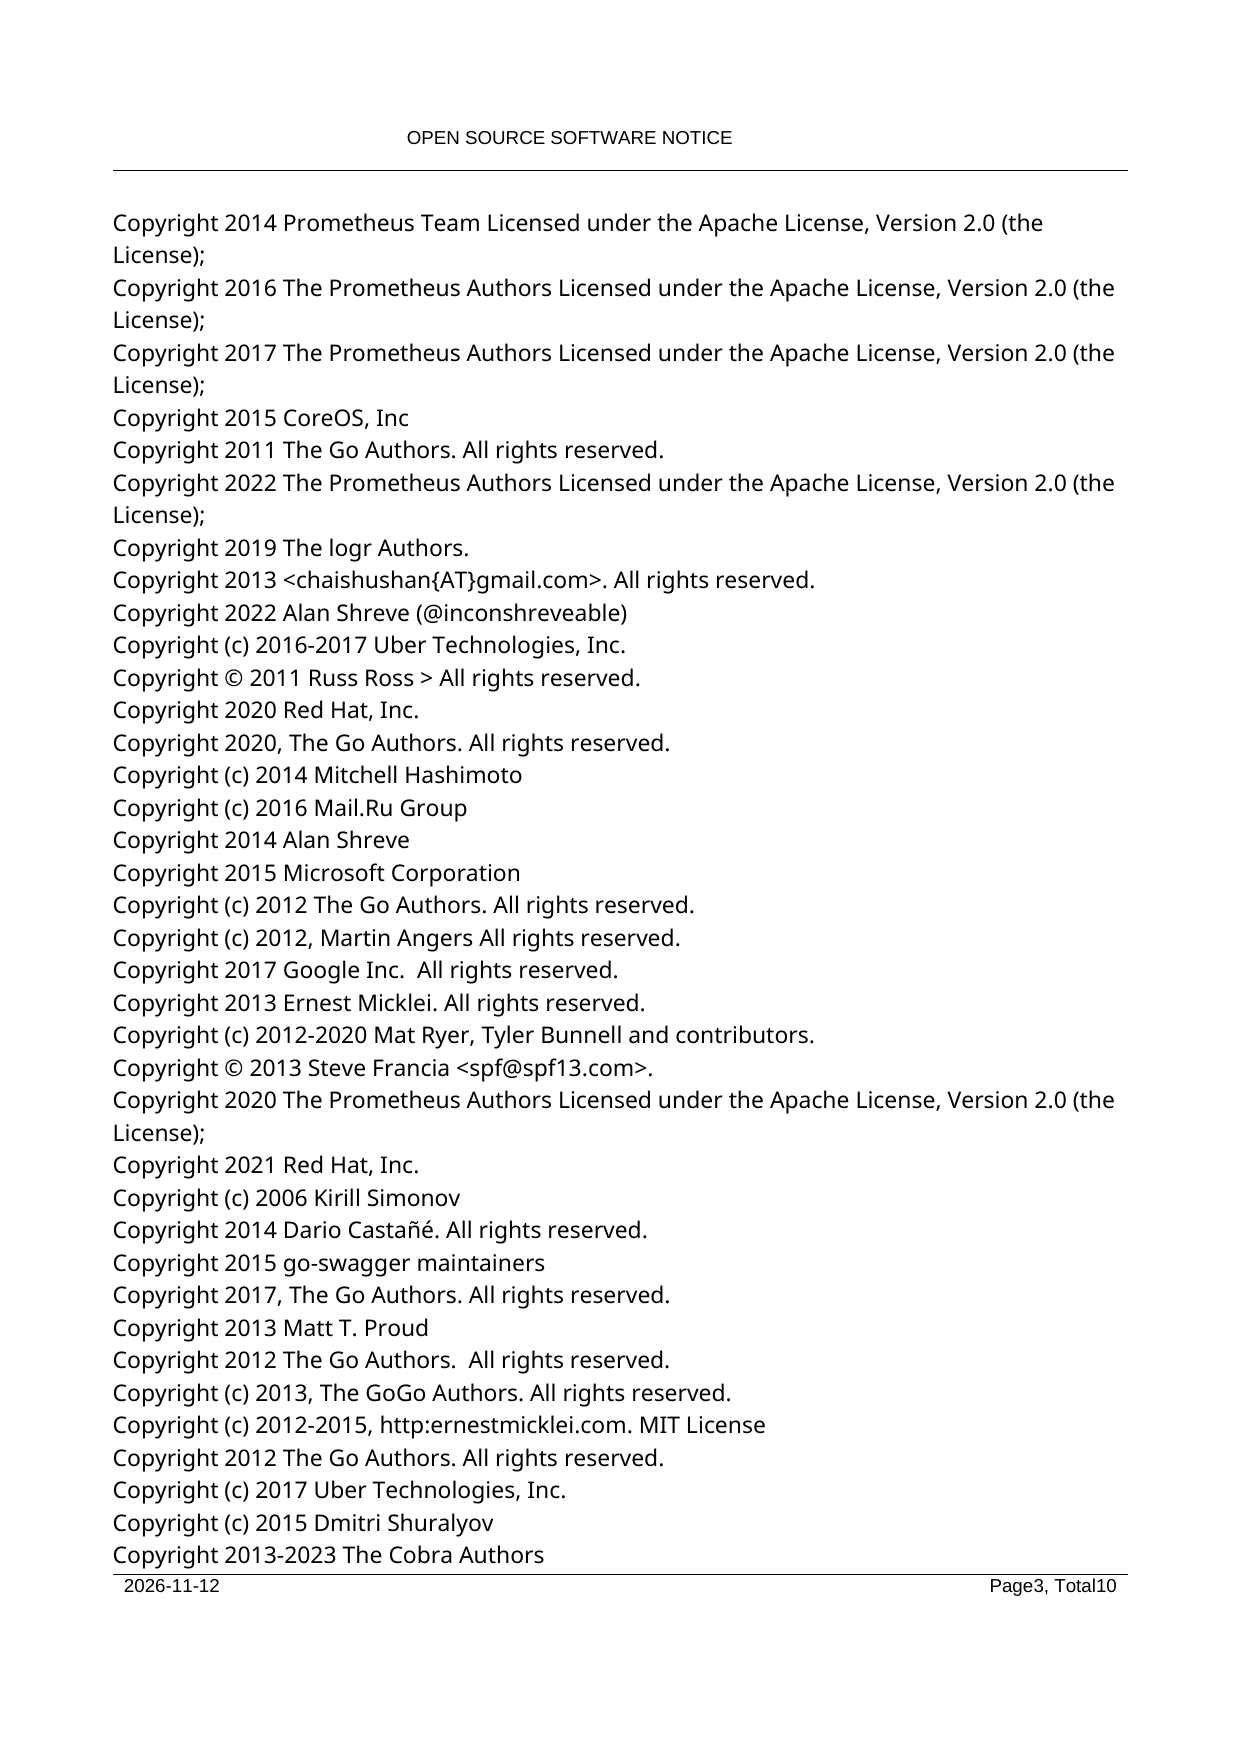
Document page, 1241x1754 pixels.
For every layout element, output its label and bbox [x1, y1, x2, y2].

text [112, 206, 1128, 1571]
